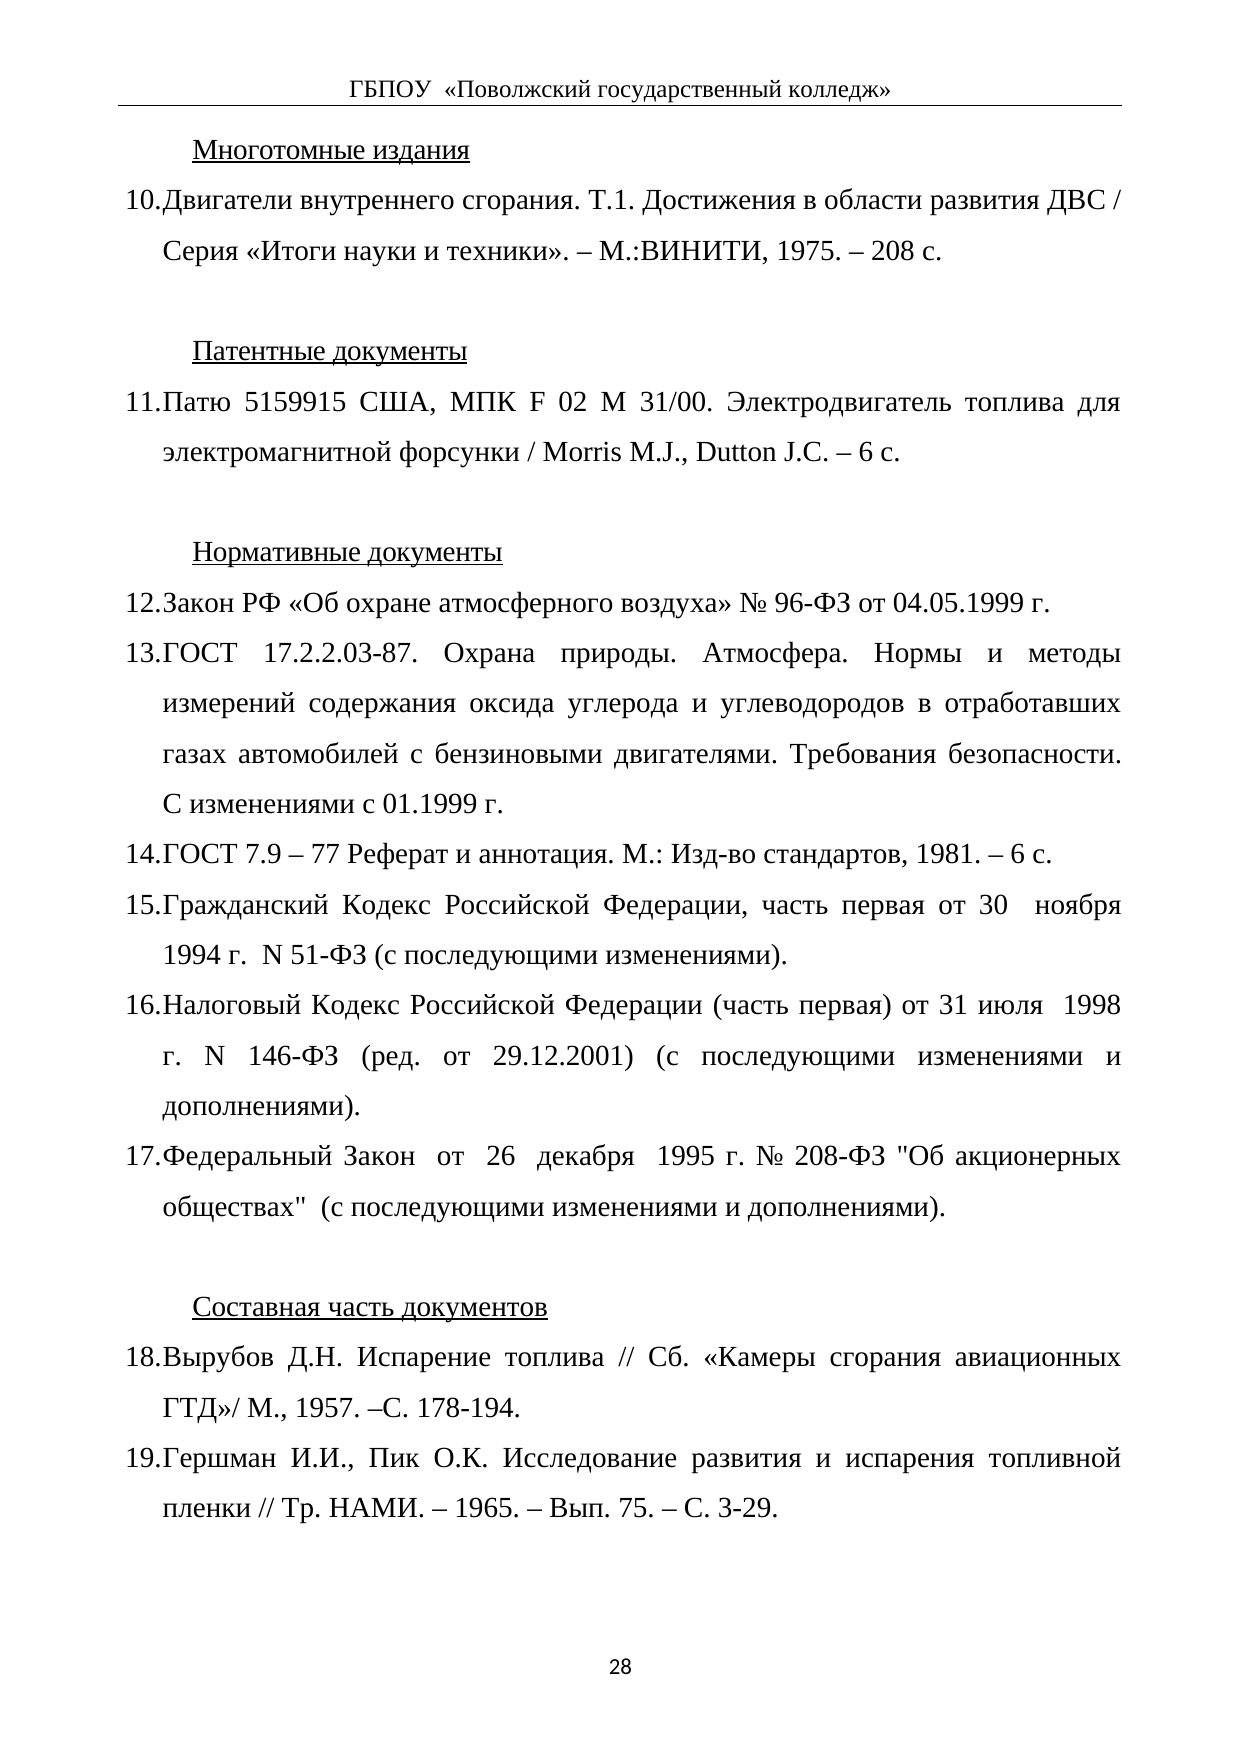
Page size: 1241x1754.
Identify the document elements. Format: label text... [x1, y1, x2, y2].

list Закон РФ «Об охране атмосферного воздуха» № 96-ФЗ от 04.05.1999 г. [125, 585, 1122, 618]
list Вырубов Д.Н. Испарение топлива // Сб. «Камеры сгорания авиационных ГТД»/ М., 1957. –С. 178-194. [125, 1339, 1122, 1423]
list Гершман И.И., Пик О.К. Исследование развития и испарения топливной пленки // Тр. НАМИ. – 1965. – Вып. 75. – С. 3-29. [125, 1440, 1122, 1524]
list Двигатели внутреннего сгорания. Т.1. Достижения в области развития ДВС / Серия «Итоги науки и техники». – М.:ВИНИТИ, 1975. – 208 с. [125, 182, 1122, 266]
list Федеральный Закон от 26 декабря 1995 г. № 208-ФЗ "Об акционерных обществах" (с последующими изменениями и дополнениями). [125, 1138, 1122, 1222]
list ГОСТ 17.2.2.03-87. Охрана природы. Атмосфера. Нормы и методы измерений содержания оксида углерода и углеводородов в отработавших газах автомобилей с бензиновыми двигателями. Требования безопасности. С изменениями с 01.1999 г. [125, 635, 1122, 820]
text Нормативные документы [118, 534, 1122, 568]
list ГОСТ 7.9 – 77 Реферат и аннотация. М.: Изд-во стандартов, 1981. – 6 с. [125, 836, 1122, 870]
text Многотомные издания [118, 132, 1122, 166]
text Составная часть документов [118, 1289, 1122, 1323]
list Налоговый Кодекс Российской Федерации (часть первая) от 31 июля 1998 г. N 146-ФЗ (ред. от 29.12.2001) (с последующими изменениями и дополнениями). [125, 987, 1122, 1122]
text Патентные документы [118, 333, 1122, 367]
list Гражданский Кодекс Российской Федерации, часть первая от 30 ноября 1994 г. N 51-ФЗ (с последующими изменениями). [125, 887, 1122, 971]
list Патю 5159915 США, МПК F 02 M 31/00. Электродвигатель топлива для электромагнитной форсунки / Morris M.J., Dutton J.C. – 6 с. [125, 384, 1122, 467]
